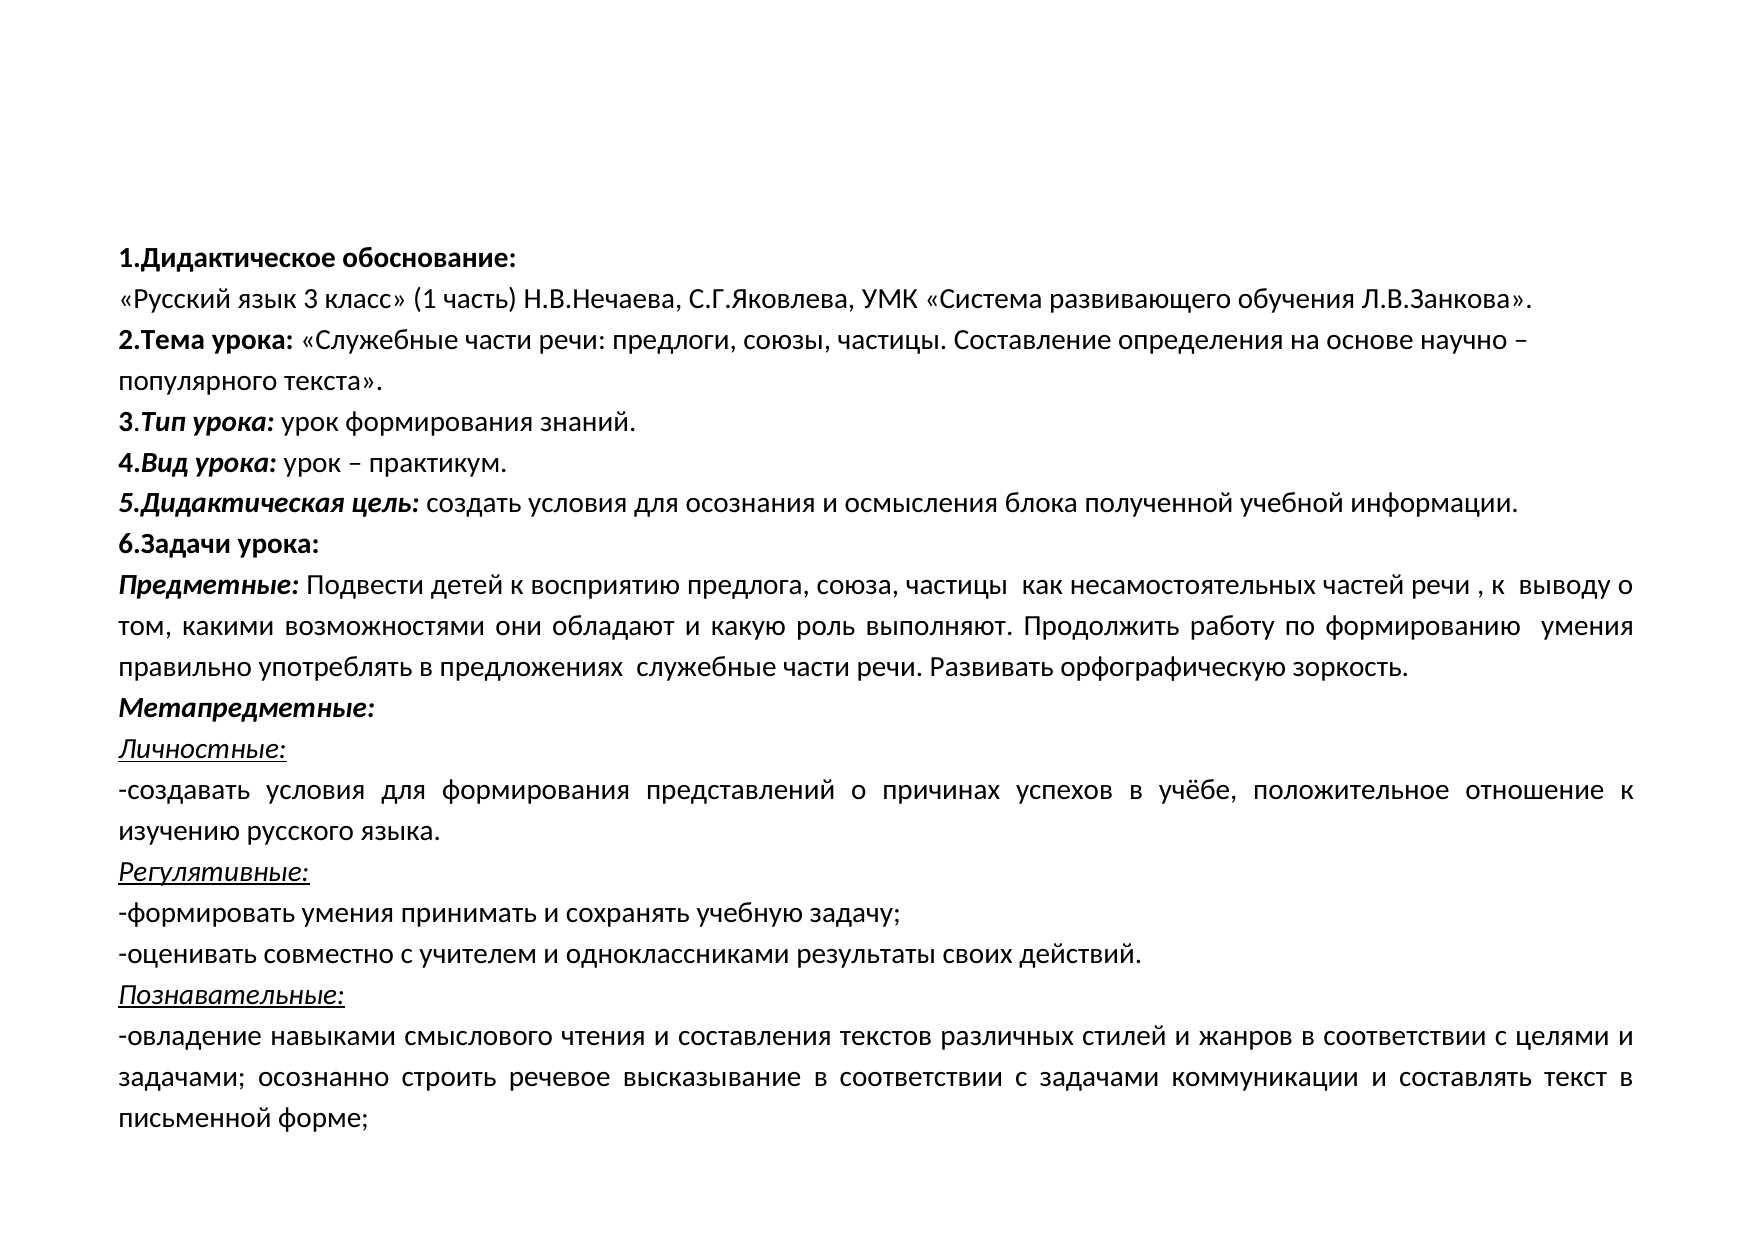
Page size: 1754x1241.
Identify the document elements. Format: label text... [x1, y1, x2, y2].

text 6.Задачи урока: [118, 526, 1636, 561]
text -овладение навыками смыслового чтения и составления текстов различных стилей и жанров в соответствии с целями и задачами; осознанно строить речевое высказывание в соответствии с задачами коммуникации и составлять текст в письменной форме; [118, 1017, 1636, 1134]
text 1.Дидактическое обоснование: [118, 239, 1636, 274]
text 3.Тип урока: урок формирования знаний. [118, 403, 1636, 438]
text «Русский язык 3 класс» (1 часть) Н.В.Нечаева, С.Г.Яковлева, УМК «Система развивающего обучения Л.В.Занкова». [118, 280, 1636, 316]
text Регулятивные: [118, 853, 1636, 889]
text Метапредметные: [118, 689, 1636, 725]
text 5.Дидактическая цель: создать условия для осознания и осмысления блока полученной учебной информации. [118, 484, 1636, 520]
text 2.Тема урока: «Служебные части речи: предлоги, союзы, частицы. Составление определения на основе научно – популярного текста». [118, 321, 1636, 397]
text -создавать условия для формирования представлений о причинах успехов в учёбе, положительное отношение к изучению русского языка. [118, 771, 1636, 848]
text -оценивать совместно с учителем и одноклассниками результаты своих действий. [118, 935, 1636, 971]
text Познавательные: [118, 976, 1636, 1011]
text 4.Вид урока: урок – практикум. [118, 444, 1636, 479]
text Предметные: Подвести детей к восприятию предлога, союза, частицы как несамостоятельных частей речи , к выводу о том, какими возможностями они обладают и какую роль выполняют. Продолжить работу по формированию умения правильно употреблять в предложениях служебные части речи. Развивать орфографическую зоркость. [118, 566, 1636, 684]
text -формировать умения принимать и сохранять учебную задачу; [118, 894, 1636, 929]
text Личностные: [118, 730, 1636, 766]
